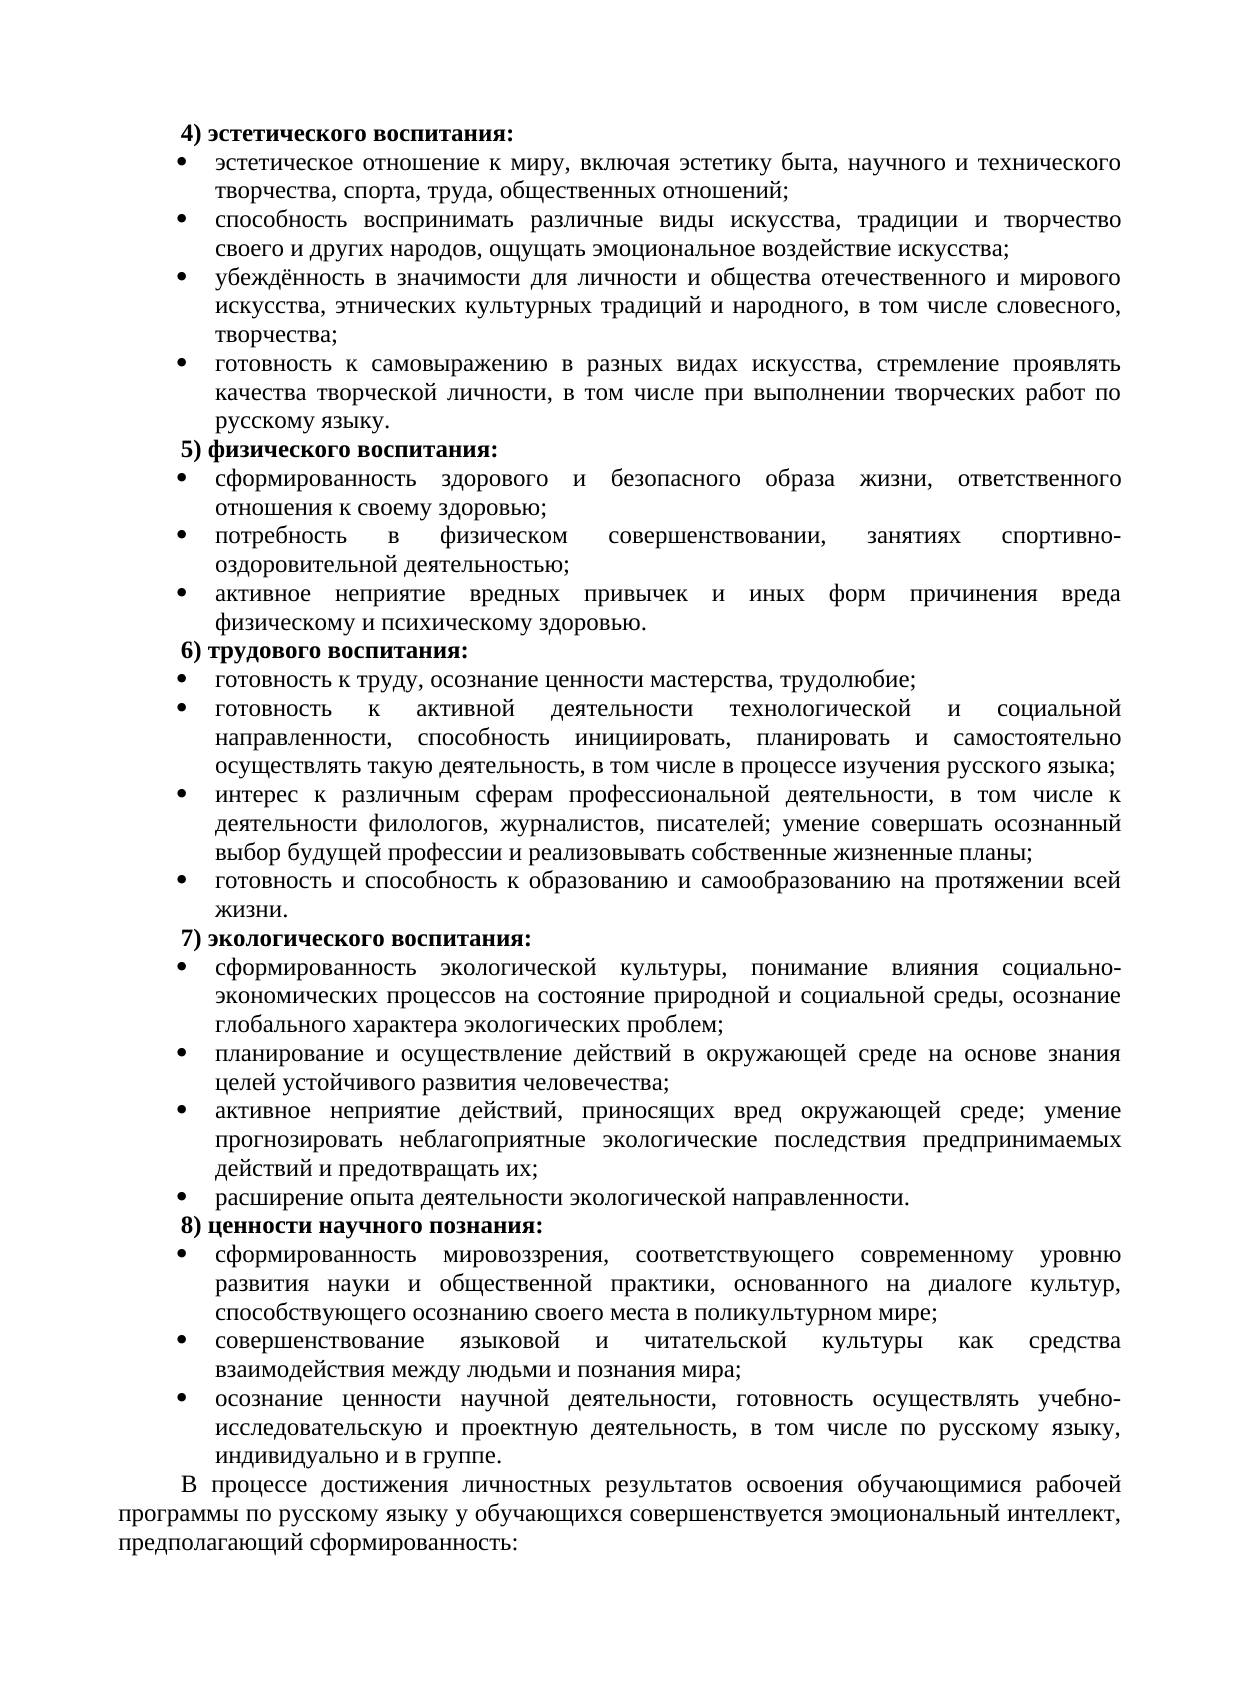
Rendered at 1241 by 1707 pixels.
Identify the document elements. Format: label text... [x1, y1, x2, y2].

list готовность к труду, осознание ценности мастерства, трудолюбие; [177, 664, 1122, 693]
text 6) трудового воспитания: [118, 636, 1122, 664]
text В процессе достижения личностных результатов освоения обучающимися рабочей программы по русскому языку у обучающихся совершенствуется эмоциональный интеллект, предполагающий сформированность: [118, 1469, 1122, 1556]
list интерес к различным сферам профессиональной деятельности, в том числе к деятельности филологов, журналистов, писателей; умение совершать осознанный выбор будущей профессии и реализовывать собственные жизненные планы; [177, 779, 1122, 866]
list убеждённость в значимости для личности и общества отечественного и мирового искусства, этнических культурных традиций и народного, в том числе словесного, творчества; [177, 262, 1122, 348]
text 8) ценности научного познания: [118, 1211, 1122, 1239]
list сформированность здорового и безопасного образа жизни, ответственного отношения к своему здоровью; [177, 463, 1122, 521]
list осознание ценности научной деятельности, готовность осуществлять учебно-исследовательскую и проектную деятельность, в том числе по русскому языку, индивидуально и в группе. [177, 1383, 1122, 1469]
list готовность и способность к образованию и самообразованию на протяжении всей жизни. [177, 866, 1122, 923]
text 7) экологического воспитания: [118, 923, 1122, 952]
list сформированность мировоззрения, соответствующего современному уровню развития науки и общественной практики, основанного на диалоге культур, способствующего осознанию своего места в поликультурном мире; [177, 1239, 1122, 1326]
list активное неприятие действий, приносящих вред окружающей среде; умение прогнозировать неблагоприятные экологические последствия предпринимаемых действий и предотвращать их; [177, 1096, 1122, 1182]
text 5) физического воспитания: [118, 434, 1122, 463]
list расширение опыта деятельности экологической направленности. [177, 1182, 1122, 1211]
text 4) эстетического воспитания: [118, 118, 1122, 147]
list совершенствование языковой и читательской культуры как средства взаимодействия между людьми и познания мира; [177, 1326, 1122, 1383]
list эстетическое отношение к миру, включая эстетику быта, научного и технического творчества, спорта, труда, общественных отношений; [177, 147, 1122, 204]
list сформированность экологической культуры, понимание влияния социально-экономических процессов на состояние природной и социальной среды, осознание глобального характера экологических проблем; [177, 952, 1122, 1038]
list готовность к самовыражению в разных видах искусства, стремление проявлять качества творческой личности, в том числе при выполнении творческих работ по русскому языку. [177, 348, 1122, 434]
list способность воспринимать различные виды искусства, традиции и творчество своего и других народов, ощущать эмоциональное воздействие искусства; [177, 204, 1122, 262]
list активное неприятие вредных привычек и иных форм причинения вреда физическому и психическому здоровью. [177, 578, 1122, 636]
list готовность к активной деятельности технологической и социальной направленности, способность инициировать, планировать и самостоятельно осуществлять такую деятельность, в том числе в процессе изучения русского языка; [177, 693, 1122, 779]
list планирование и осуществление действий в окружающей среде на основе знания целей устойчивого развития человечества; [177, 1038, 1122, 1096]
list потребность в физическом совершенствовании, занятиях спортивно-оздоровительной деятельностью; [177, 521, 1122, 578]
